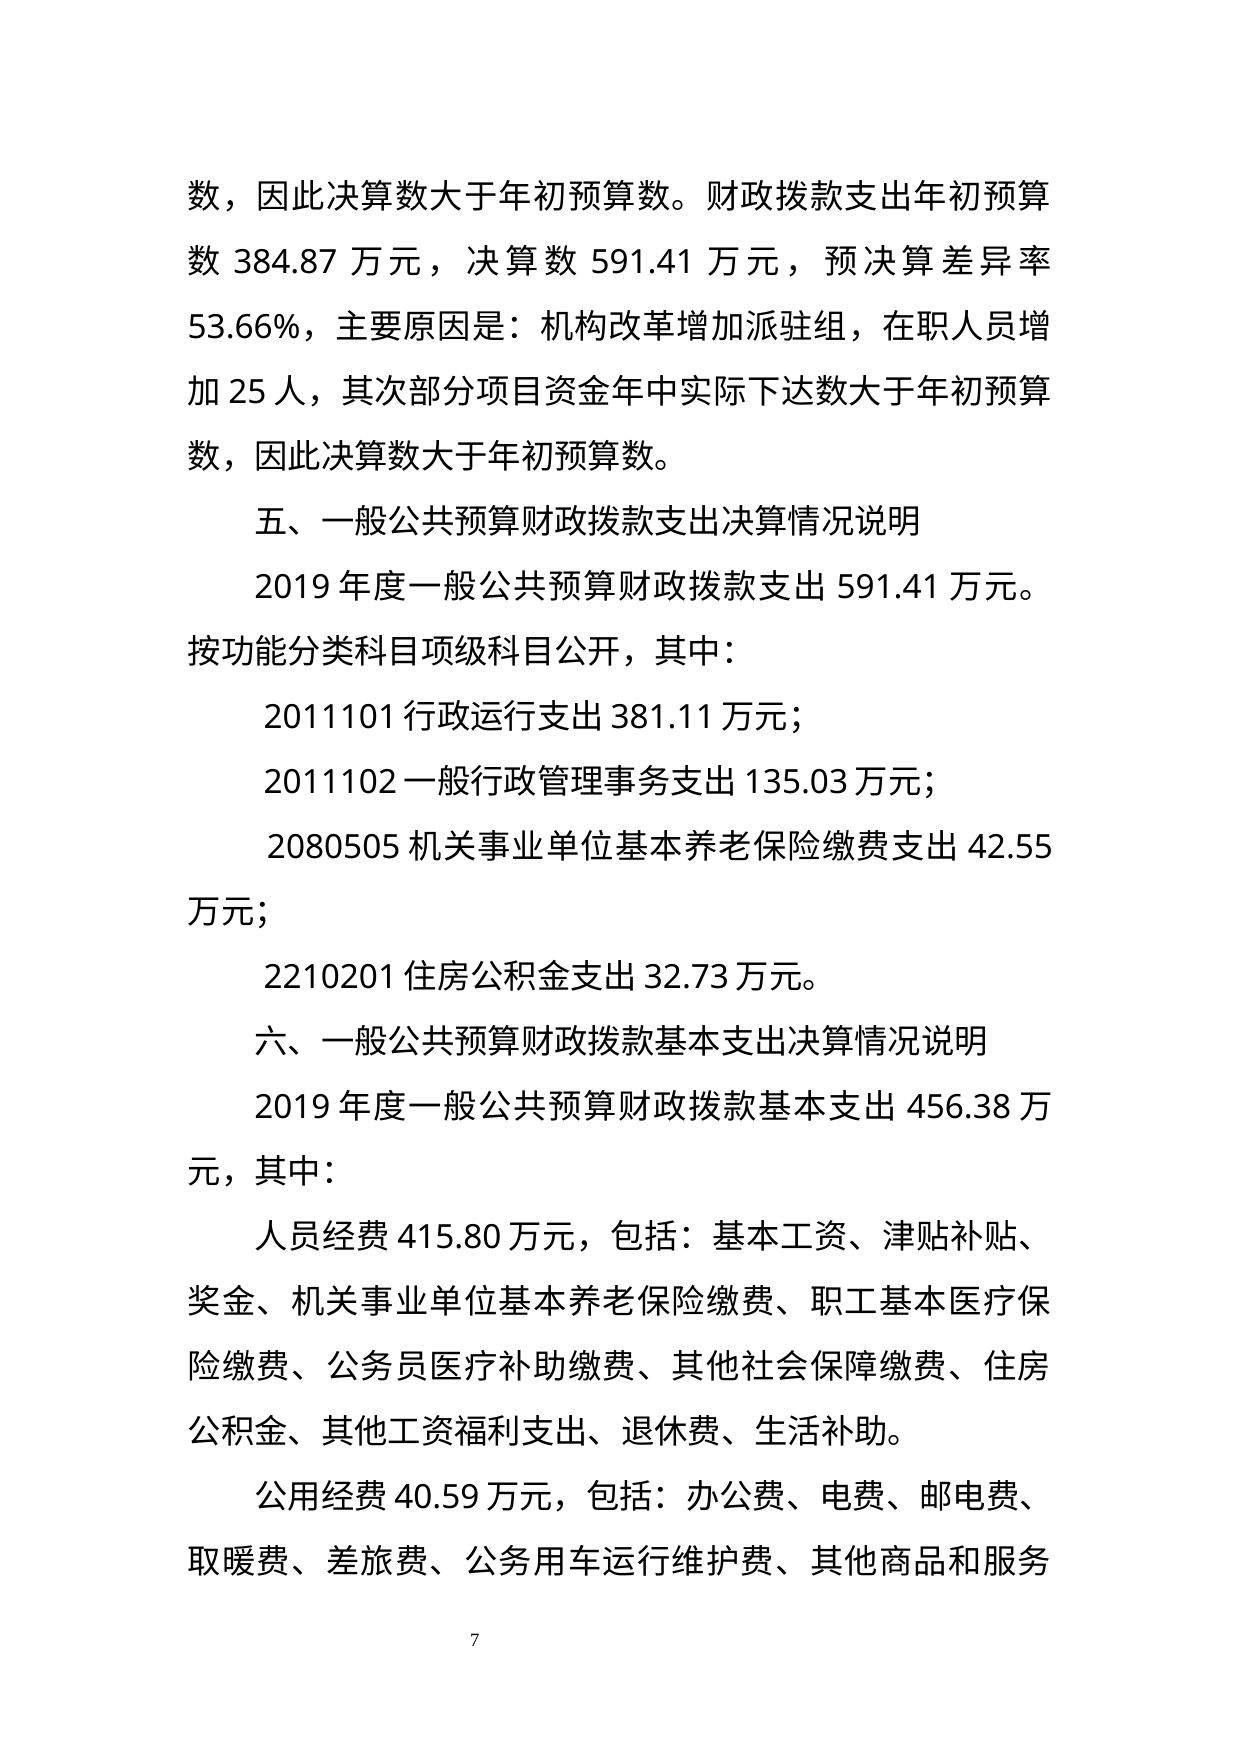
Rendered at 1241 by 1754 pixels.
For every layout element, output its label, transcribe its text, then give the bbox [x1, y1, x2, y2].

text 人员经费415.80万元，包括：基本工资、津贴补贴、奖金、机关事业单位基本养老保险缴费、职工基本医疗保险缴费、公务员医疗补助缴费、其他社会保障缴费、住房公积金、其他工资福利支出、退休费、生活补助。 [187, 1202, 1053, 1462]
text 2210201住房公积金支出32.73万元。 [187, 942, 1053, 1007]
text 2011102一般行政管理事务支出135.03万元； [187, 747, 1053, 812]
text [187, 1462, 1053, 1592]
text 五、一般公共预算财政拨款支出决算情况说明 [187, 487, 1053, 552]
text 2011101行政运行支出381.11万元； [187, 682, 1053, 747]
text 六、一般公共预算财政拨款基本支出决算情况说明 [187, 1007, 1053, 1072]
text 2019年度一般公共预算财政拨款基本支出456.38万元，其中： [187, 1072, 1053, 1202]
text 2080505机关事业单位基本养老保险缴费支出42.55万元； [187, 812, 1053, 942]
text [187, 162, 1053, 487]
text 2019年度一般公共预算财政拨款支出591.41万元。按功能分类科目项级科目公开，其中： [187, 552, 1053, 682]
